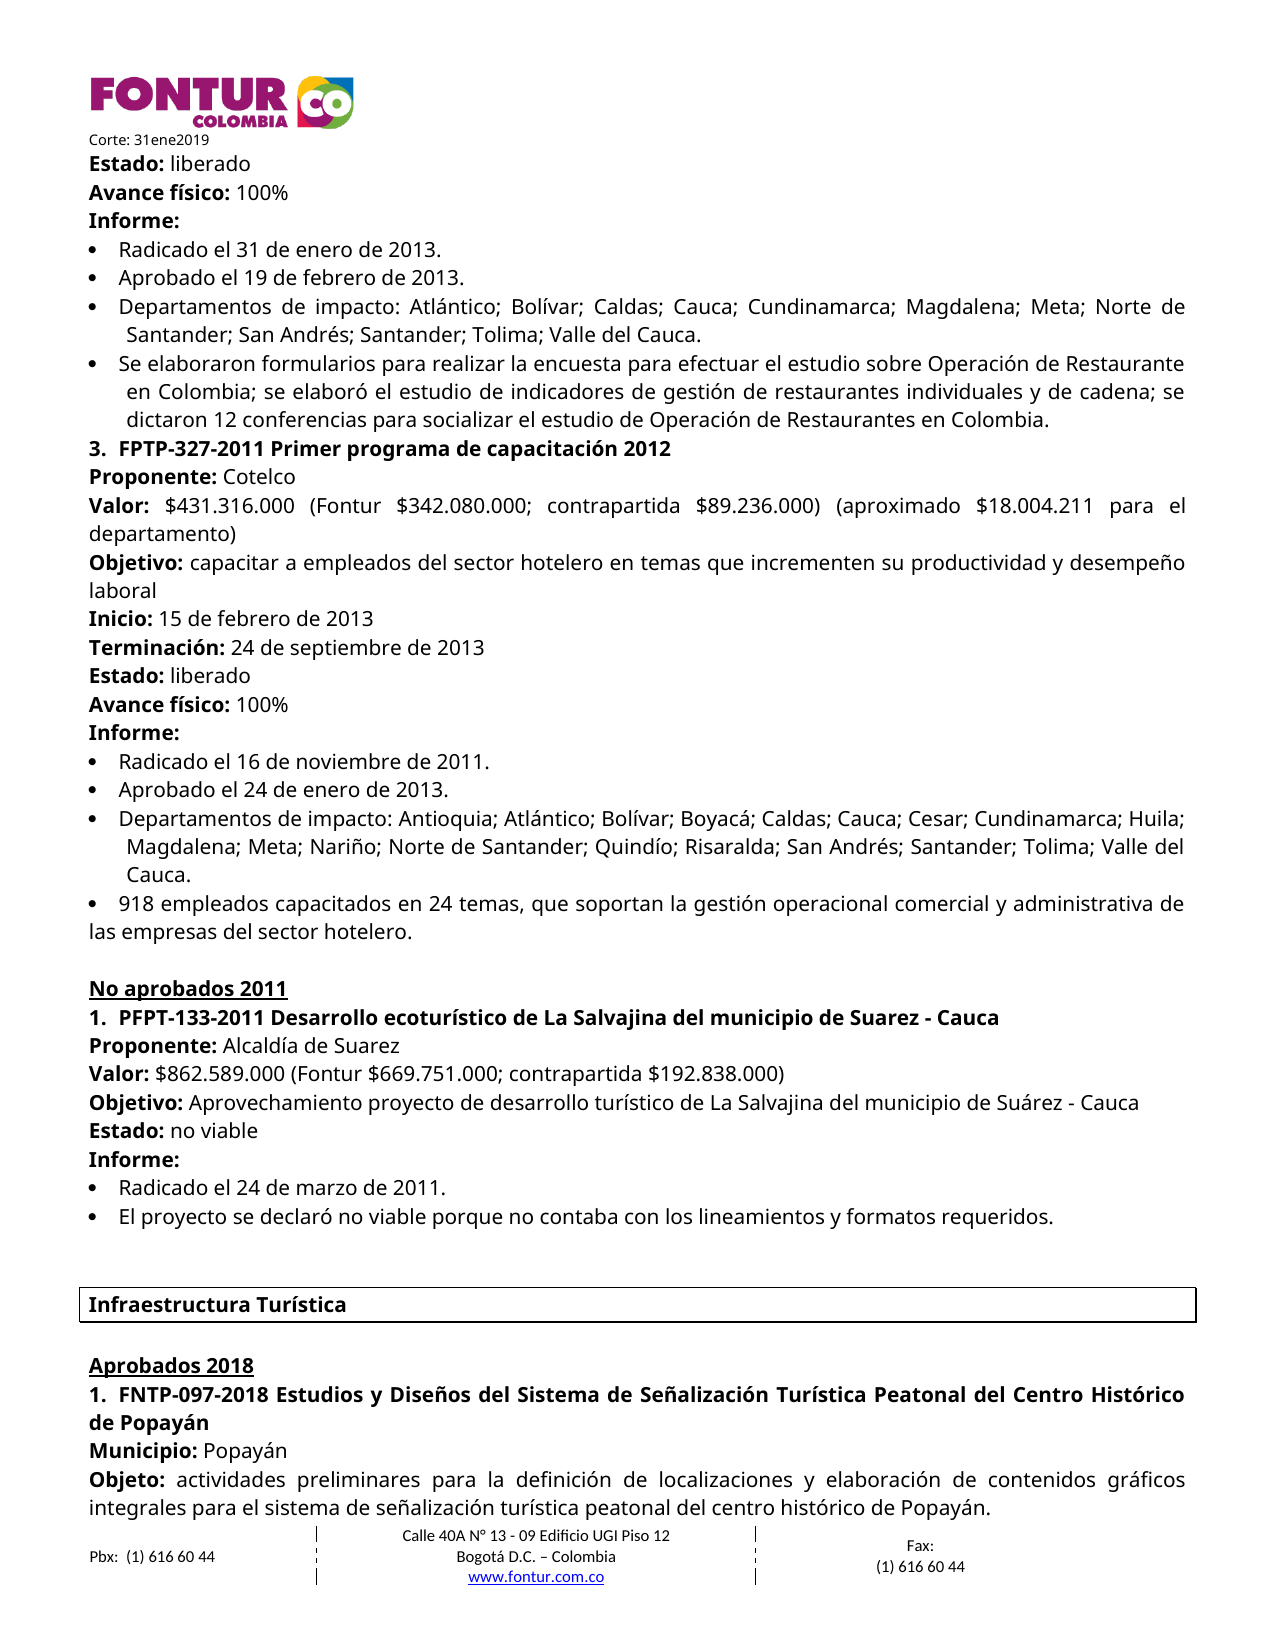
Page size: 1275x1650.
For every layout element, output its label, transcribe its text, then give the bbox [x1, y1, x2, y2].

text Terminación: 24 de septiembre de 2013 [89, 633, 1186, 661]
text Infraestructura Turística [80, 1288, 1195, 1321]
text Objeto: actividades preliminares para la definición de localizaciones y elaboración de contenidos gráficos integrales para el sistema de señalización turística peatonal del centro histórico de Popayán. [89, 1465, 1186, 1522]
list FNTP-097-2018 Estudios y Diseños del Sistema de Señalización Turística Peatonal del Centro Histórico de Popayán [89, 1380, 1186, 1437]
text Proponente: Alcaldía de Suarez [89, 1031, 1186, 1059]
text Aprobados 2018 [89, 1351, 1186, 1380]
text Estado: no viable [89, 1116, 1186, 1145]
text Estado: liberado [89, 149, 1186, 178]
text Avance físico: 100% [89, 690, 1186, 718]
text Proponente: Cotelco [89, 462, 1186, 491]
text Municipio: Popayán [89, 1437, 1186, 1465]
text Informe: [89, 1145, 1186, 1173]
list Aprobado el 24 de enero de 2013. [89, 775, 1186, 804]
text No aprobados 2011 [89, 974, 1186, 1003]
text Valor: $431.316.000 (Fontur $342.080.000; contrapartida $89.236.000) (aproximado $18.004.211 para el departamento) [89, 491, 1186, 548]
list El proyecto se declaró no viable porque no contaba con los lineamientos y formatos requeridos. [89, 1202, 1186, 1230]
text Inicio: 15 de febrero de 2013 [89, 604, 1186, 633]
text Informe: [89, 718, 1186, 747]
picture [88, 73, 355, 130]
list Se elaboraron formularios para realizar la encuesta para efectuar el estudio sobre Operación de Restaurante en Colombia; se elaboró el estudio de indicadores de gestión de restaurantes individuales y de cadena; se dictaron 12 conferencias para socializar el estudio de Operación de Restaurantes en Colombia. [89, 349, 1186, 434]
text Informe: [89, 206, 1186, 235]
text Estado: liberado [89, 661, 1186, 690]
list Aprobado el 19 de febrero de 2013. [89, 263, 1186, 292]
text Objetivo: capacitar a empleados del sector hotelero en temas que incrementen su productividad y desempeño laboral [89, 548, 1186, 604]
list Radicado el 31 de enero de 2013. [89, 235, 1186, 263]
text Objetivo: Aprovechamiento proyecto de desarrollo turístico de La Salvajina del municipio de Suárez - Cauca [89, 1088, 1186, 1116]
list Departamentos de impacto: Atlántico; Bolívar; Caldas; Cauca; Cundinamarca; Magdalena; Meta; Norte de Santander; San Andrés; Santander; Tolima; Valle del Cauca. [89, 292, 1186, 349]
list Radicado el 24 de marzo de 2011. [89, 1173, 1186, 1202]
list FPTP-327-2011 Primer programa de capacitación 2012 [89, 434, 1186, 462]
list PFPT-133-2011 Desarrollo ecoturístico de La Salvajina del municipio de Suarez - Cauca [89, 1003, 1186, 1031]
list 918 empleados capacitados en 24 temas, que soportan la gestión operacional comercial y administrativa de las empresas del sector hotelero. [89, 889, 1186, 946]
text Avance físico: 100% [89, 178, 1186, 206]
text Valor: $862.589.000 (Fontur $669.751.000; contrapartida $192.838.000) [89, 1059, 1186, 1088]
list Departamentos de impacto: Antioquia; Atlántico; Bolívar; Boyacá; Caldas; Cauca; Cesar; Cundinamarca; Huila; Magdalena; Meta; Nariño; Norte de Santander; Quindío; Risaralda; San Andrés; Santander; Tolima; Valle del Cauca. [89, 804, 1186, 889]
list Radicado el 16 de noviembre de 2011. [89, 747, 1186, 775]
